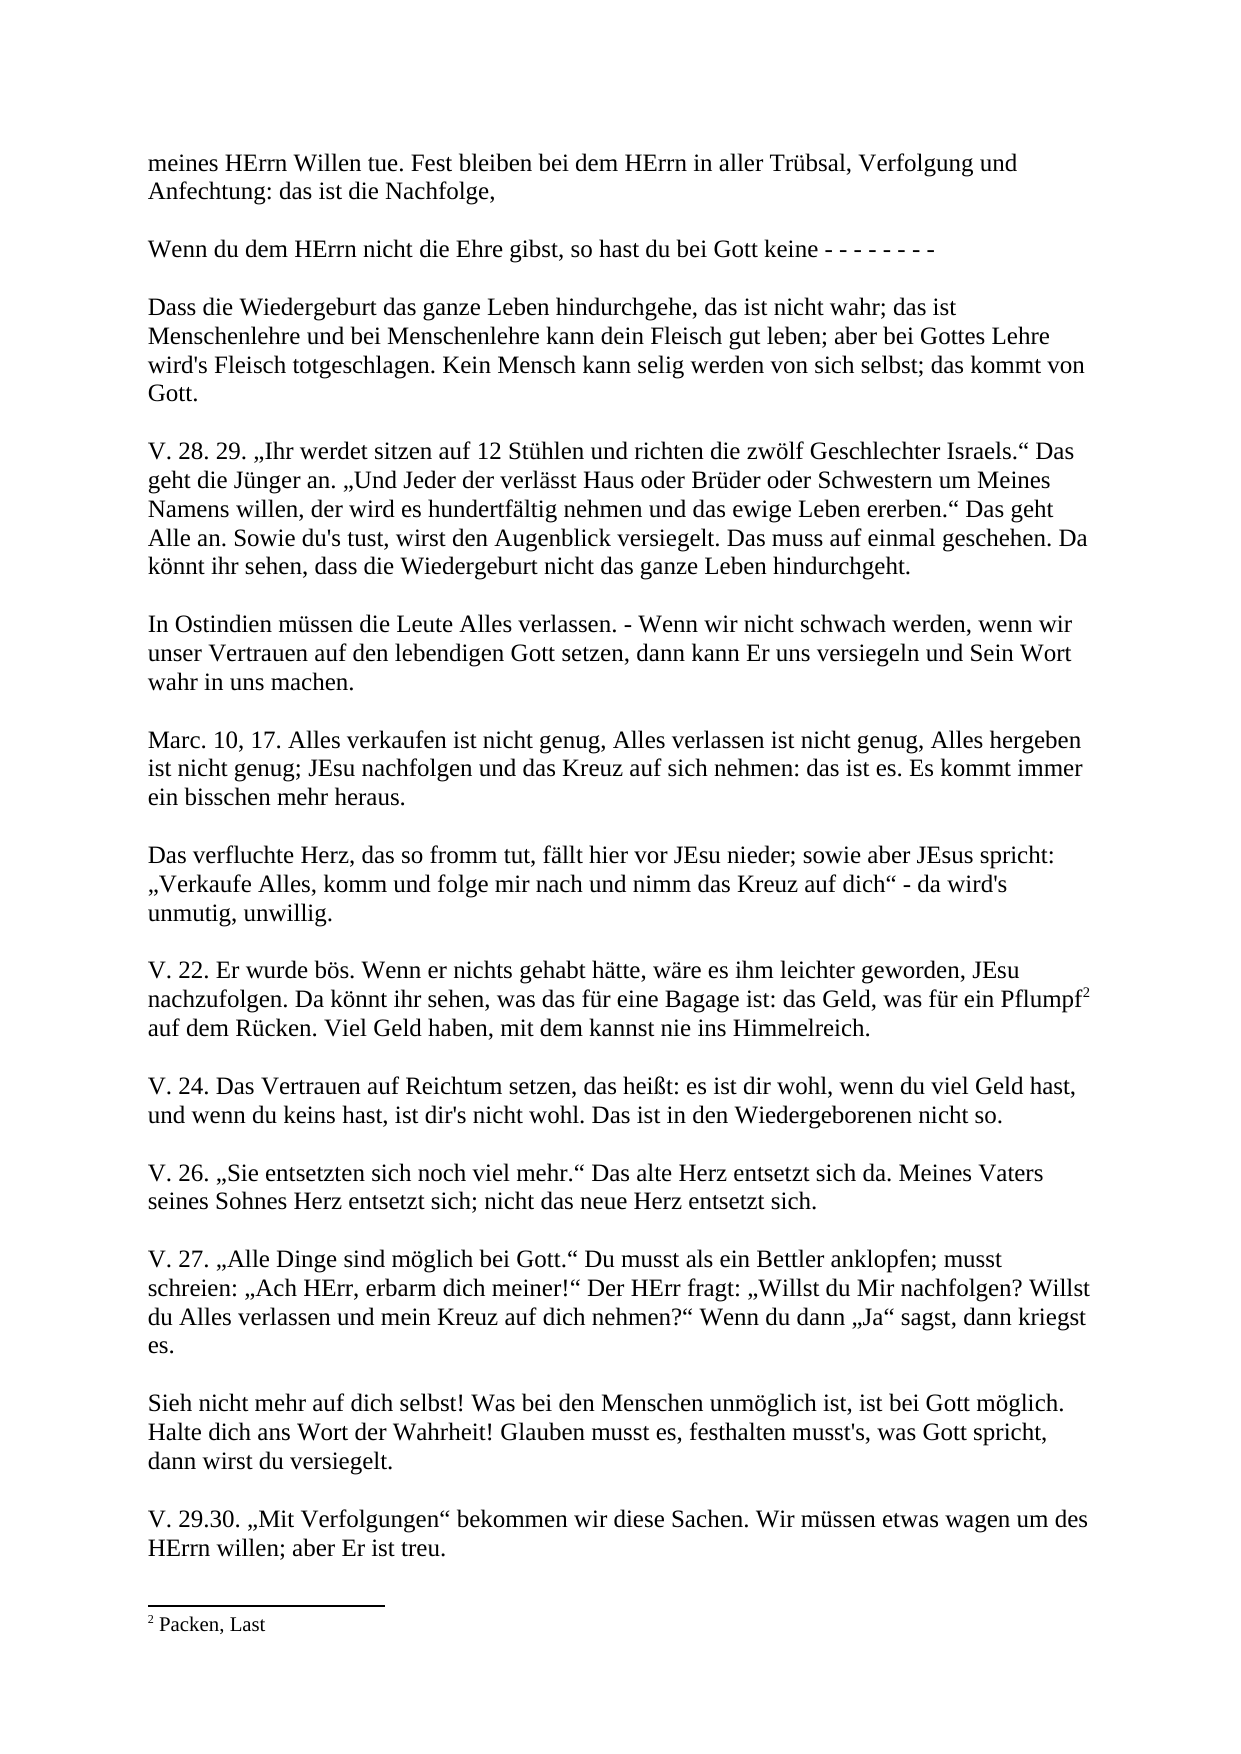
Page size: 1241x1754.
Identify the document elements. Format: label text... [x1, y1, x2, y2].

text V. 29.30. „Mit Verfolgungen“ bekommen wir diese Sachen. Wir müssen etwas wagen um des HErrn willen; aber Er ist treu. [148, 1504, 1093, 1561]
text V. 22. Er wurde bös. Wenn er nichts gehabt hätte, wäre es ihm leichter geworden, JEsu nachzufolgen. Da könnt ihr sehen, was das für eine Bagage ist: das Geld, was für ein Pflumpf auf dem Rücken. Viel Geld haben, mit dem kannst nie ins Himmelreich. [148, 956, 1093, 1042]
text V. 27. „Alle Dinge sind möglich bei Gott.“ Du musst als ein Bettler anklopfen; musst schreien: „Ach HErr, erbarm dich meiner!“ Der HErr fragt: „Willst du Mir nachfolgen? Willst du Alles verlassen und mein Kreuz auf dich nehmen?“ Wenn du dann „Ja“ sagst, dann kriegst es. [148, 1244, 1093, 1359]
text In Ostindien müssen die Leute Alles verlassen. - Wenn wir nicht schwach werden, wenn wir unser Vertrauen auf den lebendigen Gott setzen, dann kann Er uns versiegeln und Sein Wort wahr in uns machen. [148, 609, 1093, 696]
text V. 26. „Sie entsetzten sich noch viel mehr.“ Das alte Herz entsetzt sich da. Meines Vaters seines Sohnes Herz entsetzt sich; nicht das neue Herz entsetzt sich. [148, 1158, 1093, 1215]
text V. 24. Das Vertrauen auf Reichtum setzen, das heißt: es ist dir wohl, wenn du viel Geld hast, und wenn du keins hast, ist dir's nicht wohl. Das ist in den Wiedergeborenen nicht so. [148, 1071, 1093, 1128]
text Wenn du dem HErrn nicht die Ehre gibst, so hast du bei Gott keine - - - - - - - - [148, 234, 1093, 263]
text Marc. 10, 17. Alles verkaufen ist nicht genug, Alles verlassen ist nicht genug, Alles hergeben ist nicht genug; JEsu nachfolgen und das Kreuz auf sich nehmen: das ist es. Es kommt immer ein bisschen mehr heraus. [148, 725, 1093, 811]
text Das verfluchte Herz, das so fromm tut, fällt hier vor JEsu nieder; sowie aber JEsus spricht: „Verkaufe Alles, komm und folge mir nach und nimm das Kreuz auf dich“ - da wird's unmutig, unwillig. [148, 840, 1093, 926]
text Sieh nicht mehr auf dich selbst! Was bei den Menschen unmöglich ist, ist bei Gott möglich. Halte dich ans Wort der Wahrheit! Glauben musst es, festhalten musst's, was Gott spricht, dann wirst du versiegelt. [148, 1388, 1093, 1475]
text Dass die Wiedergeburt das ganze Leben hindurchgehe, das ist nicht wahr; das ist Menschenlehre und bei Menschenlehre kann dein Fleisch gut leben; aber bei Gottes Lehre wird's Fleisch totgeschlagen. Kein Mensch kann selig werden von sich selbst; das kommt von Gott. [148, 292, 1093, 407]
text V. 28. 29. „Ihr werdet sitzen auf 12 Stühlen und richten die zwölf Geschlechter Israels.“ Das geht die Jünger an. „Und Jeder der verlässt Haus oder Brüder oder Schwestern um Meines Namens willen, der wird es hundertfältig nehmen und das ewige Leben ererben.“ Das geht Alle an. Sowie du's tust, wirst den Augenblick versiegelt. Das muss auf einmal geschehen. Da könnt ihr sehen, dass die Wiedergeburt nicht das ganze Leben hindurchgeht. [148, 436, 1093, 580]
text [148, 148, 1093, 205]
